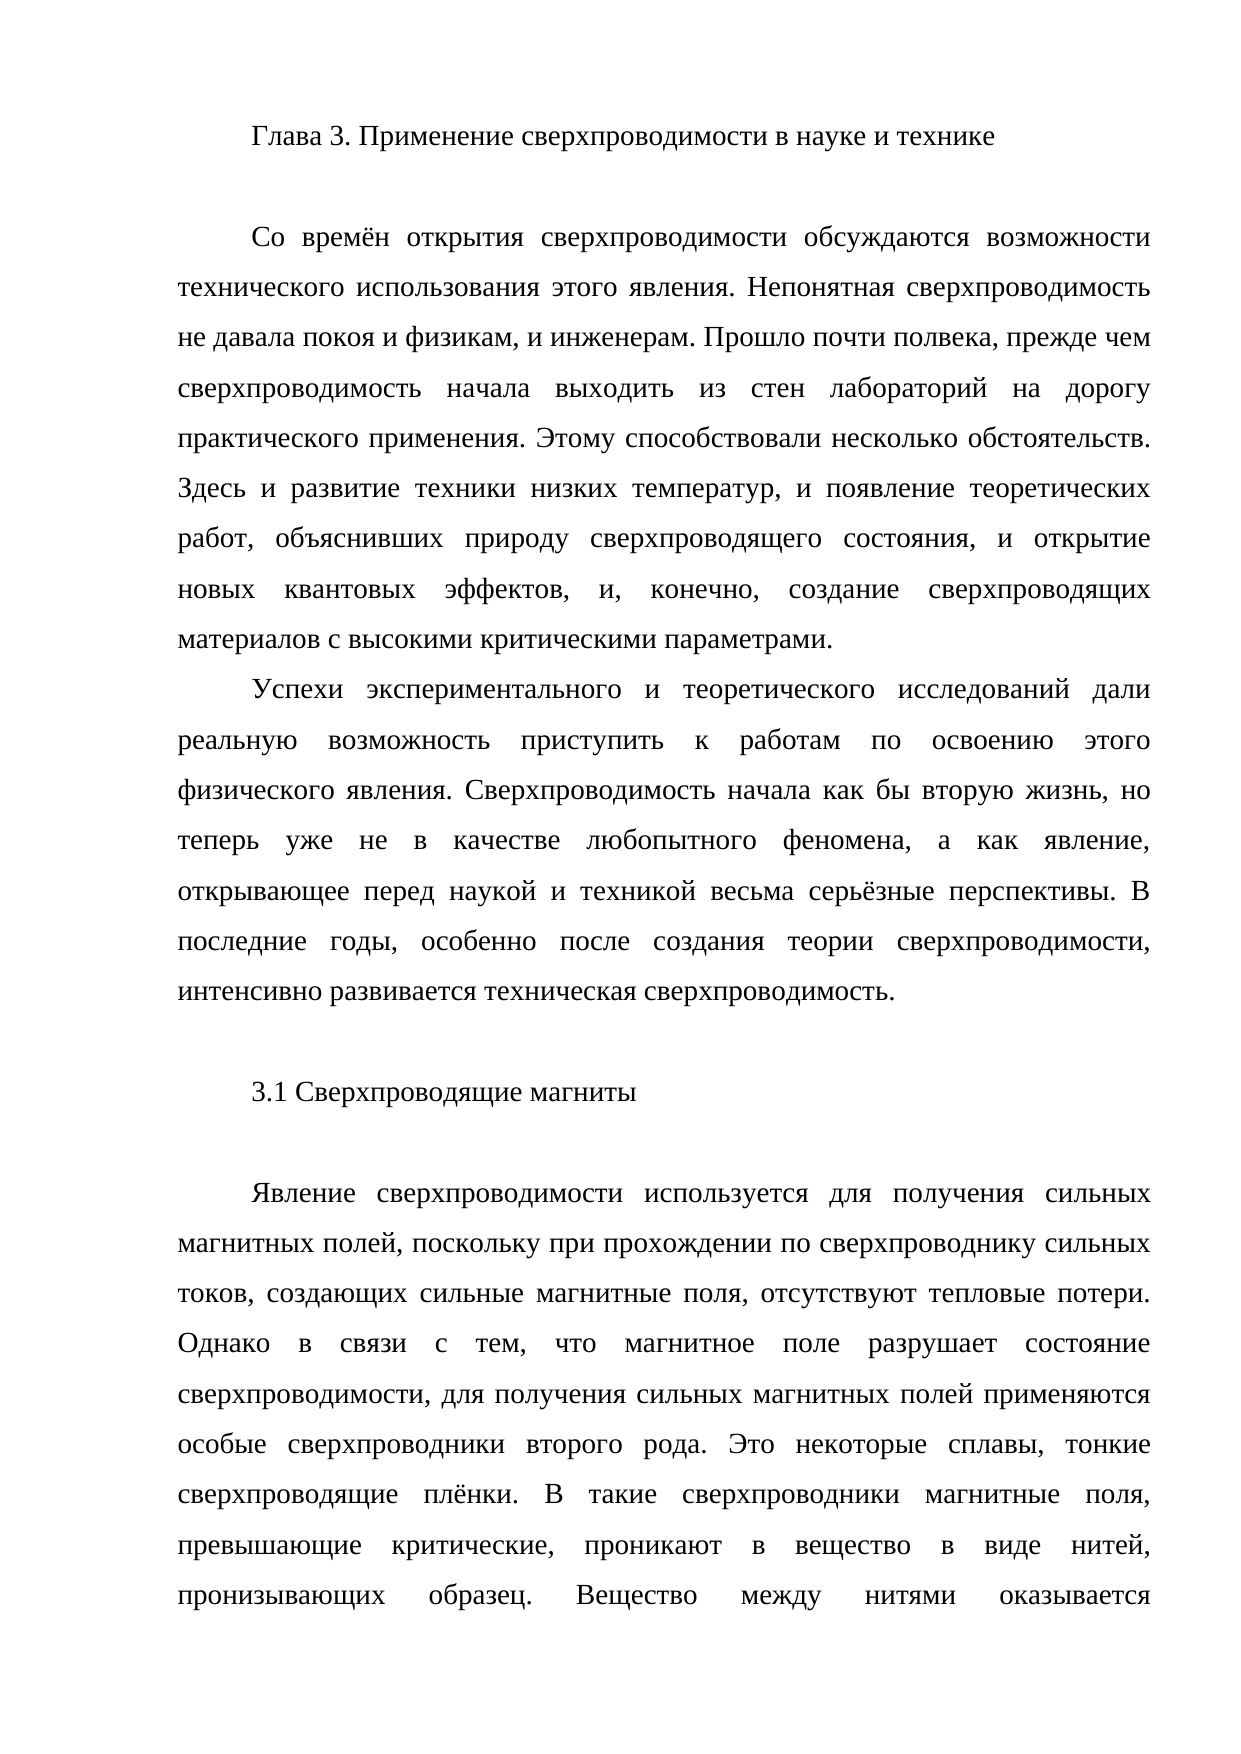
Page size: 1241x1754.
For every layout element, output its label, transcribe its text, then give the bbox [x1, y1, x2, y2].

text Со времён открытия сверхпроводимости обсуждаются возможности технического использования этого явления. Непонятная сверхпроводимость не давала покоя и физикам, и инженерам. Прошло почти полвека, прежде чем сверхпроводимость начала выходить из стен лабораторий на дорогу практического применения. Этому способствовали несколько обстоятельств. Здесь и развитие техники низких температур, и появление теоретических работ, объяснивших природу сверхпроводящего состояния, и открытие новых квантовых эффектов, и, конечно, создание сверхпроводящих материалов с высокими критическими параметрами. [177, 219, 1152, 655]
text Успехи экспериментального и теоретического исследований дали реальную возможность приступить к работам по освоению этого физического явления. Сверхпроводимость начала как бы вторую жизнь, но теперь уже не в качестве любопытного феномена, а как явление, открывающее перед наукой и техникой весьма серьёзные перспективы. В последние годы, особенно после создания теории сверхпроводимости, интенсивно развивается техническая сверхпроводимость. [177, 672, 1152, 1007]
text 3.1 Сверхпроводящие магниты [177, 1074, 1152, 1108]
text Глава 3. Применение сверхпроводимости в науке и технике [177, 118, 1152, 152]
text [177, 1175, 1152, 1611]
